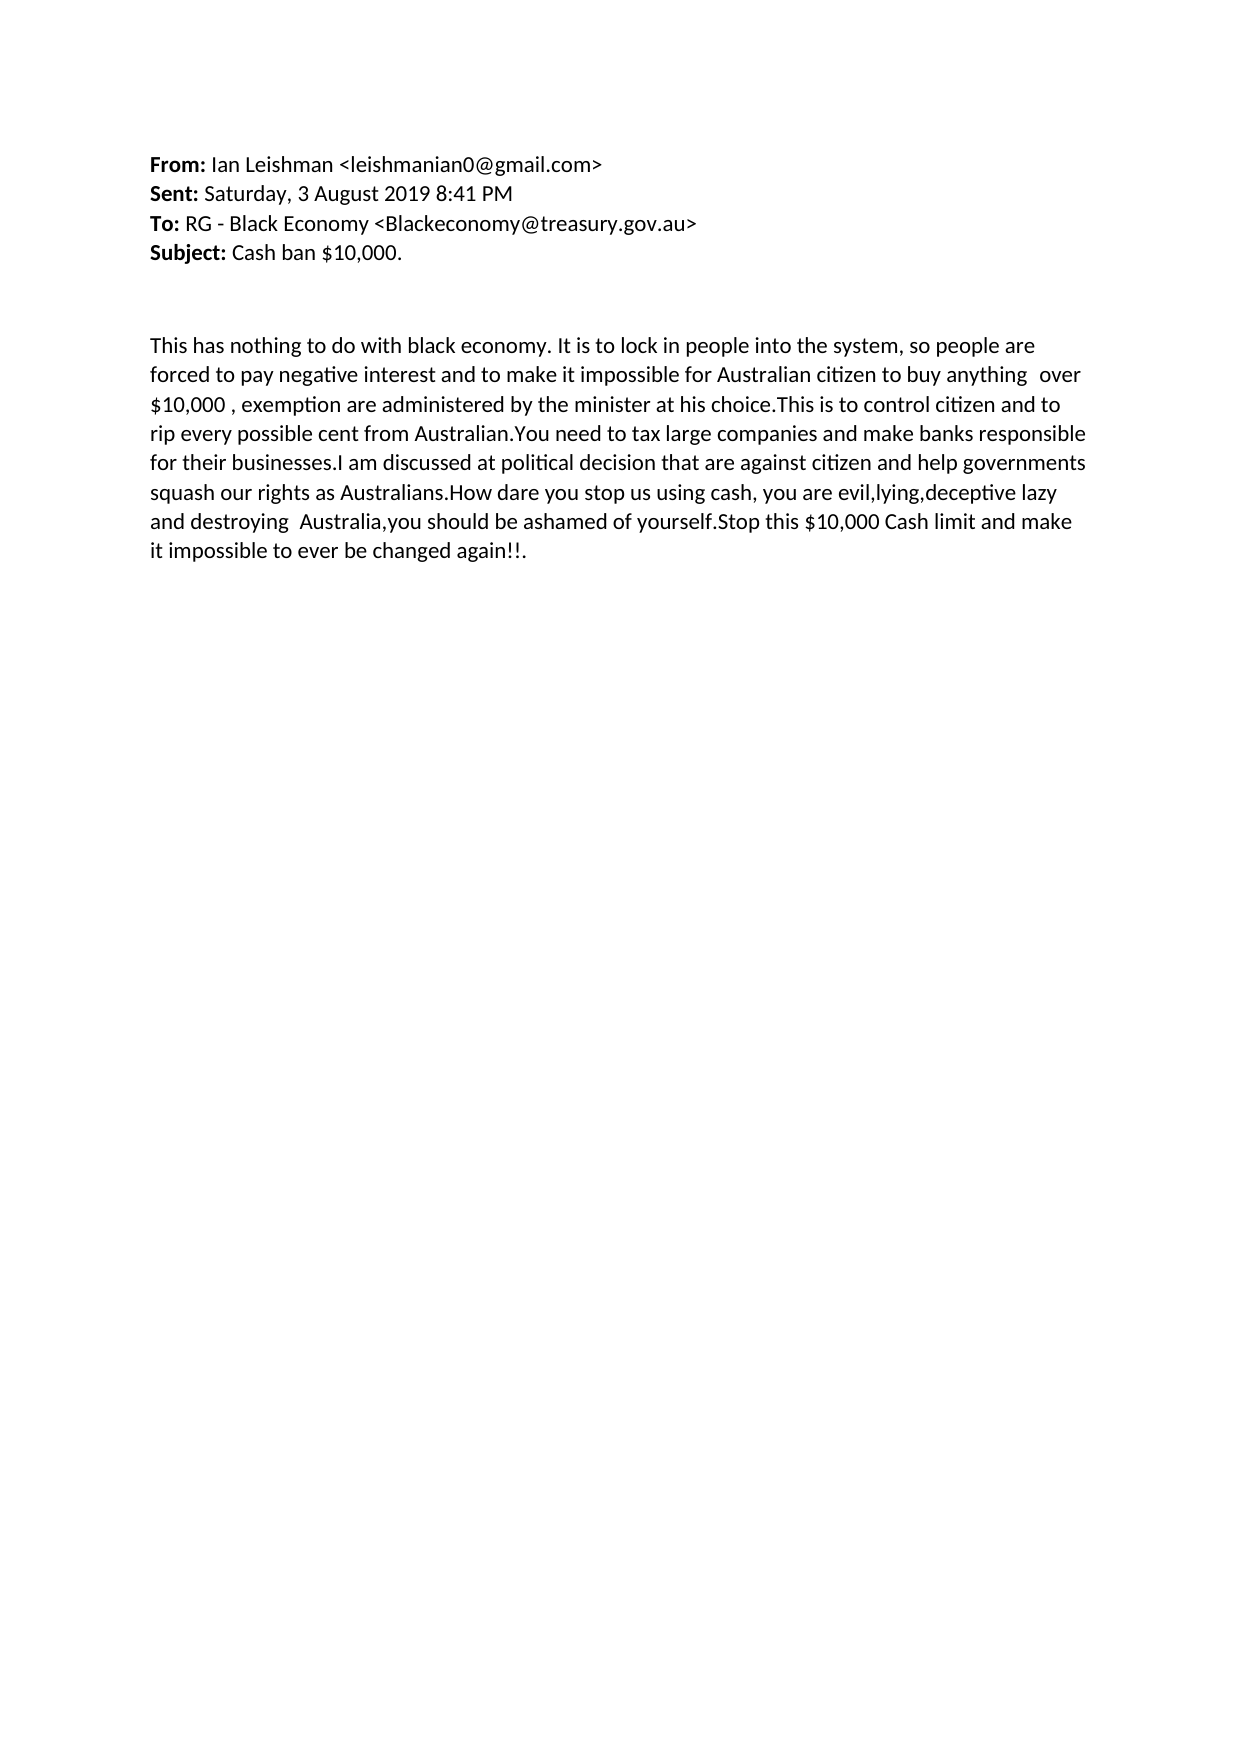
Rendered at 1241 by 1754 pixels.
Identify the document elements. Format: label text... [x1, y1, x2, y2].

text This has nothing to do with black economy. It is to lock in people into the system, so people are forced to pay negative interest and to make it impossible for Australian citizen to buy anything over $10,000 , exemption are administered by the minister at his choice.This is to control citizen and to rip every possible cent from Australian.You need to tax large companies and make banks responsible for their businesses.I am discussed at political decision that are against citizen and help governments squash our rights as Australians.How dare you stop us using cash, you are evil,lying,deceptive lazy and destroying Australia,you should be ashamed of yourself.Stop this $10,000 Cash limit and make it impossible to ever be changed again!!. [150, 331, 1090, 564]
text From: Ian Leishman <leishmanian0@gmail.com> Sent: Saturday, 3 August 2019 8:41 PM To: RG - Black Economy <Blackeconomy@treasury.gov.au> Subject: Cash ban $10,000. [150, 150, 1090, 266]
